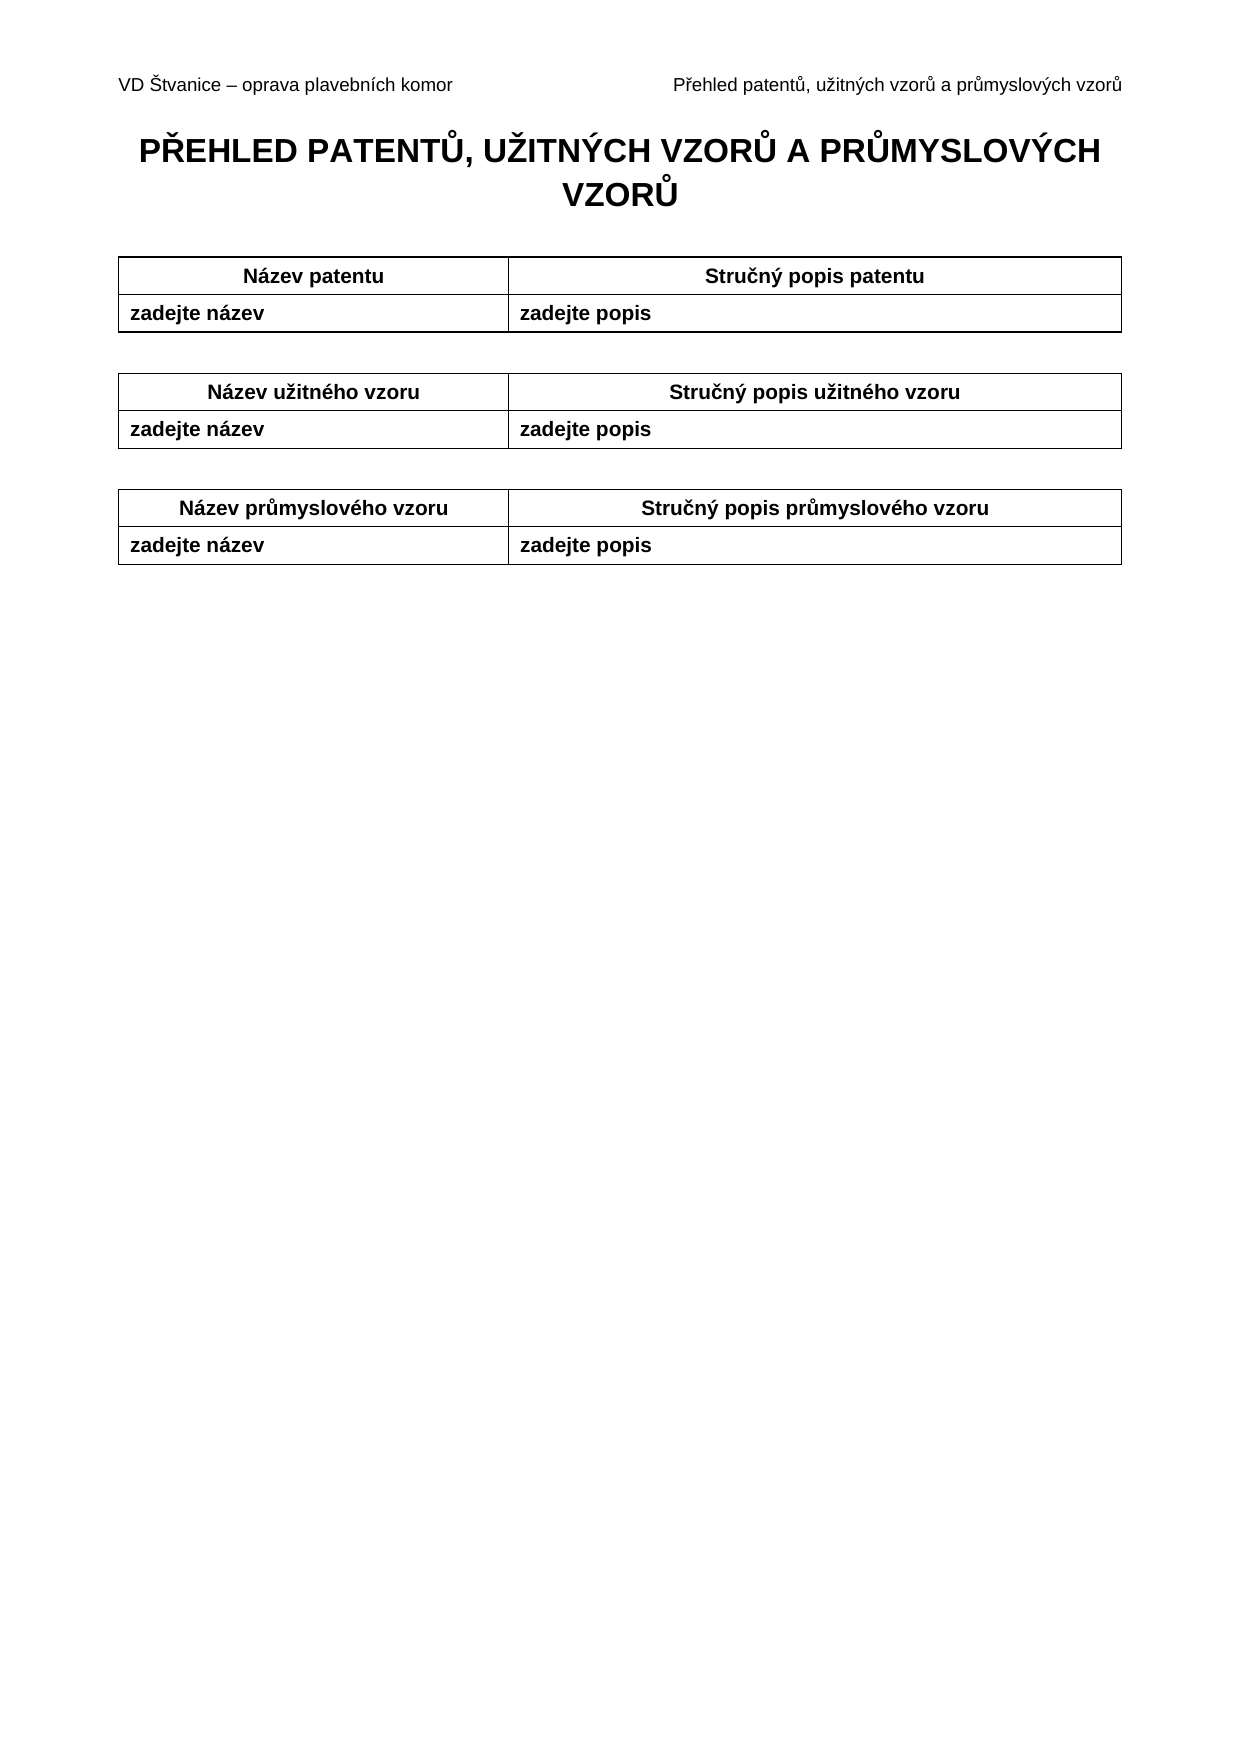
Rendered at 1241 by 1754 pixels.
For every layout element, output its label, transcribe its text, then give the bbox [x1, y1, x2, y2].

table_header Název patentu [119, 258, 508, 294]
table_header Stručný popis užitného vzoru [509, 374, 1121, 410]
table_header Stručný popis patentu [509, 258, 1121, 294]
table_header Název užitného vzoru [119, 374, 508, 410]
table_header Název průmyslového vzoru [119, 490, 508, 526]
title Přehled patentů, užitných vzorů a průmyslových vzorů [118, 131, 1122, 213]
table_header Stručný popis průmyslového vzoru [509, 490, 1121, 526]
